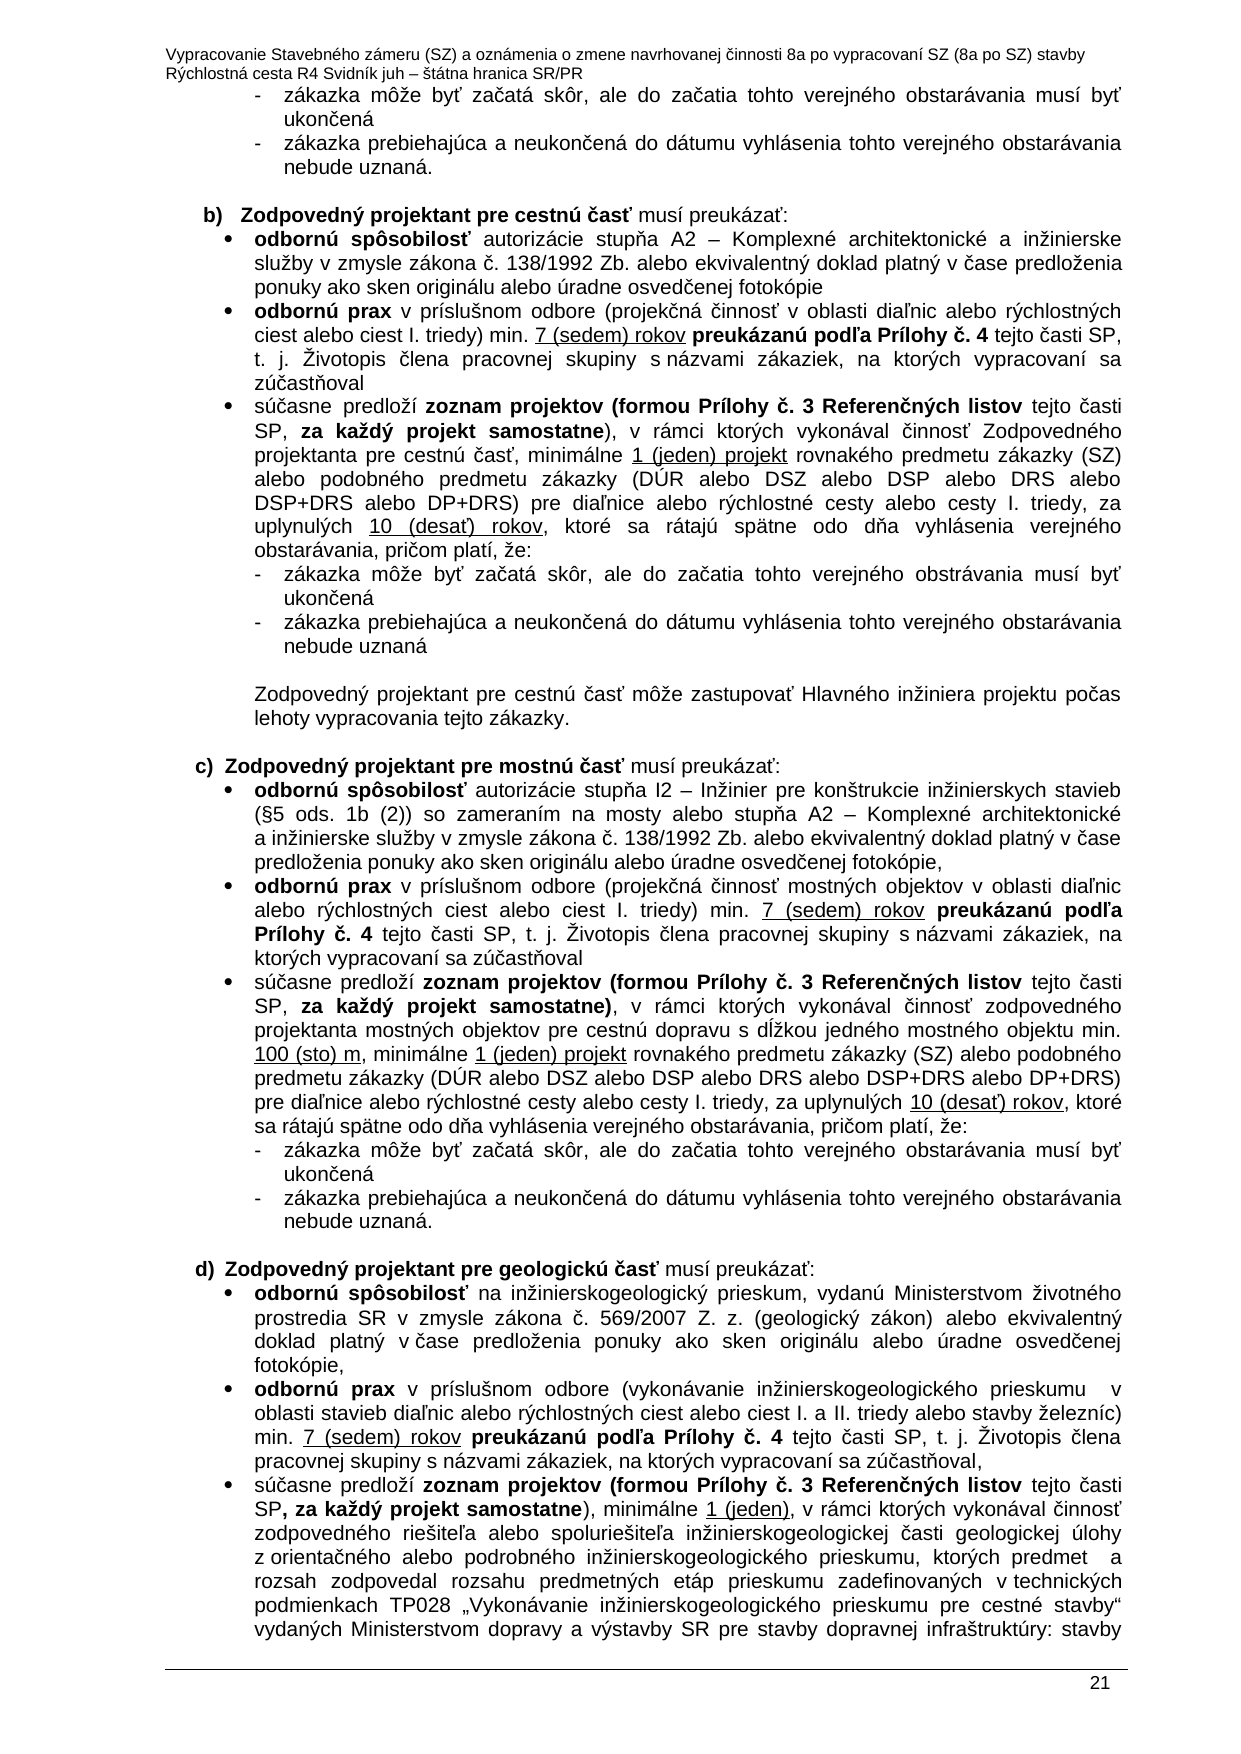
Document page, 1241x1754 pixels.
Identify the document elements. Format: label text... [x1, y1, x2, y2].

text - zákazka môže byť začatá skôr, ale do začatia tohto verejného obstarávania musí byť ukončená [254, 1137, 1122, 1185]
list odbornú spôsobilosť na inžinierskogeologický prieskum, vydanú Ministerstvom životného prostredia SR v zmysle zákona č. 569/2007 Z. z. (geologický zákon) alebo ekvivalentný doklad platný v čase predloženia ponuky ako sken originálu alebo úradne osvedčenej fotokópie, [224, 1281, 1122, 1377]
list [224, 1473, 1122, 1641]
text - zákazka prebiehajúca a neukončená do dátumu vyhlásenia tohto verejného obstarávania nebude uznaná [254, 610, 1122, 658]
list odbornú prax v príslušnom odbore (projekčná činnosť mostných objektov v oblasti diaľnic alebo rýchlostných ciest alebo ciest I. triedy) min. 7 (sedem) rokov preukázanú podľa Prílohy č. 4 tejto časti SP, t. j. Životopis člena pracovnej skupiny s názvami zákaziek, na ktorých vypracovaní sa zúčastňoval [224, 874, 1122, 970]
list súčasne predloží zoznam projektov (formou Prílohy č. 3 Referenčných listov tejto časti SP, za každý projekt samostatne), v rámci ktorých vykonával činnosť zodpovedného projektanta mostných objektov pre cestnú dopravu s dĺžkou jedného mostného objektu min. 100 (sto) m, minimálne 1 (jeden) projekt rovnakého predmetu zákazky (SZ) alebo podobného predmetu zákazky (DÚR alebo DSZ alebo DSP alebo DRS alebo DSP+DRS alebo DP+DRS) pre diaľnice alebo rýchlostné cesty alebo cesty I. triedy, za uplynulých 10 (desať) rokov, ktoré sa rátajú spätne odo dňa vyhlásenia verejného obstarávania, pričom platí, že: [224, 970, 1122, 1137]
list Zodpovedný projektant pre cestnú časť môže zastupovať Hlavného inžiniera projektu počas lehoty vypracovania tejto zákazky. [254, 682, 1122, 730]
text - zákazka môže byť začatá skôr, ale do začatia tohto verejného obstarávania musí byť ukončená [254, 83, 1122, 131]
list odbornú spôsobilosť autorizácie stupňa I2 – Inžinier pre konštrukcie inžinierskych stavieb (§5 ods. 1b (2)) so zameraním na mosty alebo stupňa A2 – Komplexné architektonické a inžinierske služby v zmysle zákona č. 138/1992 Zb. alebo ekvivalentný doklad platný v čase predloženia ponuky ako sken originálu alebo úradne osvedčenej fotokópie, [224, 778, 1122, 874]
list Zodpovedný projektant pre mostnú časť musí preukázať: [195, 754, 1122, 778]
text - zákazka môže byť začatá skôr, ale do začatia tohto verejného obstrávania musí byť ukončená [254, 562, 1122, 610]
text - zákazka prebiehajúca a neukončená do dátumu vyhlásenia tohto verejného obstarávania nebude uznaná. [254, 131, 1122, 178]
list Zodpovedný projektant pre cestnú časť musí preukázať: [203, 202, 1122, 226]
list súčasne predloží zoznam projektov (formou Prílohy č. 3 Referenčných listov tejto časti SP, za každý projekt samostatne), v rámci ktorých vykonával činnosť Zodpovedného projektanta pre cestnú časť, minimálne 1 (jeden) projekt rovnakého predmetu zákazky (SZ) alebo podobného predmetu zákazky (DÚR alebo DSZ alebo DSP alebo DRS alebo DSP+DRS alebo DP+DRS) pre diaľnice alebo rýchlostné cesty alebo cesty I. triedy, za uplynulých 10 (desať) rokov, ktoré sa rátajú spätne odo dňa vyhlásenia verejného obstarávania, pričom platí, že: [224, 394, 1122, 562]
list odbornú prax v príslušnom odbore (vykonávanie inžinierskogeologického prieskumu v oblasti stavieb diaľnic alebo rýchlostných ciest alebo ciest I. a II. triedy alebo stavby železníc) min. 7 (sedem) rokov preukázanú podľa Prílohy č. 4 tejto časti SP, t. j. Životopis člena pracovnej skupiny s názvami zákaziek, na ktorých vypracovaní sa zúčastňoval, [224, 1377, 1122, 1473]
list Zodpovedný projektant pre geologickú časť musí preukázať: [195, 1257, 1122, 1281]
text - zákazka prebiehajúca a neukončená do dátumu vyhlásenia tohto verejného obstarávania nebude uznaná. [254, 1185, 1122, 1233]
list odbornú spôsobilosť autorizácie stupňa A2 – Komplexné architektonické a inžinierske služby v zmysle zákona č. 138/1992 Zb. alebo ekvivalentný doklad platný v čase predloženia ponuky ako sken originálu alebo úradne osvedčenej fotokópie [224, 226, 1122, 298]
